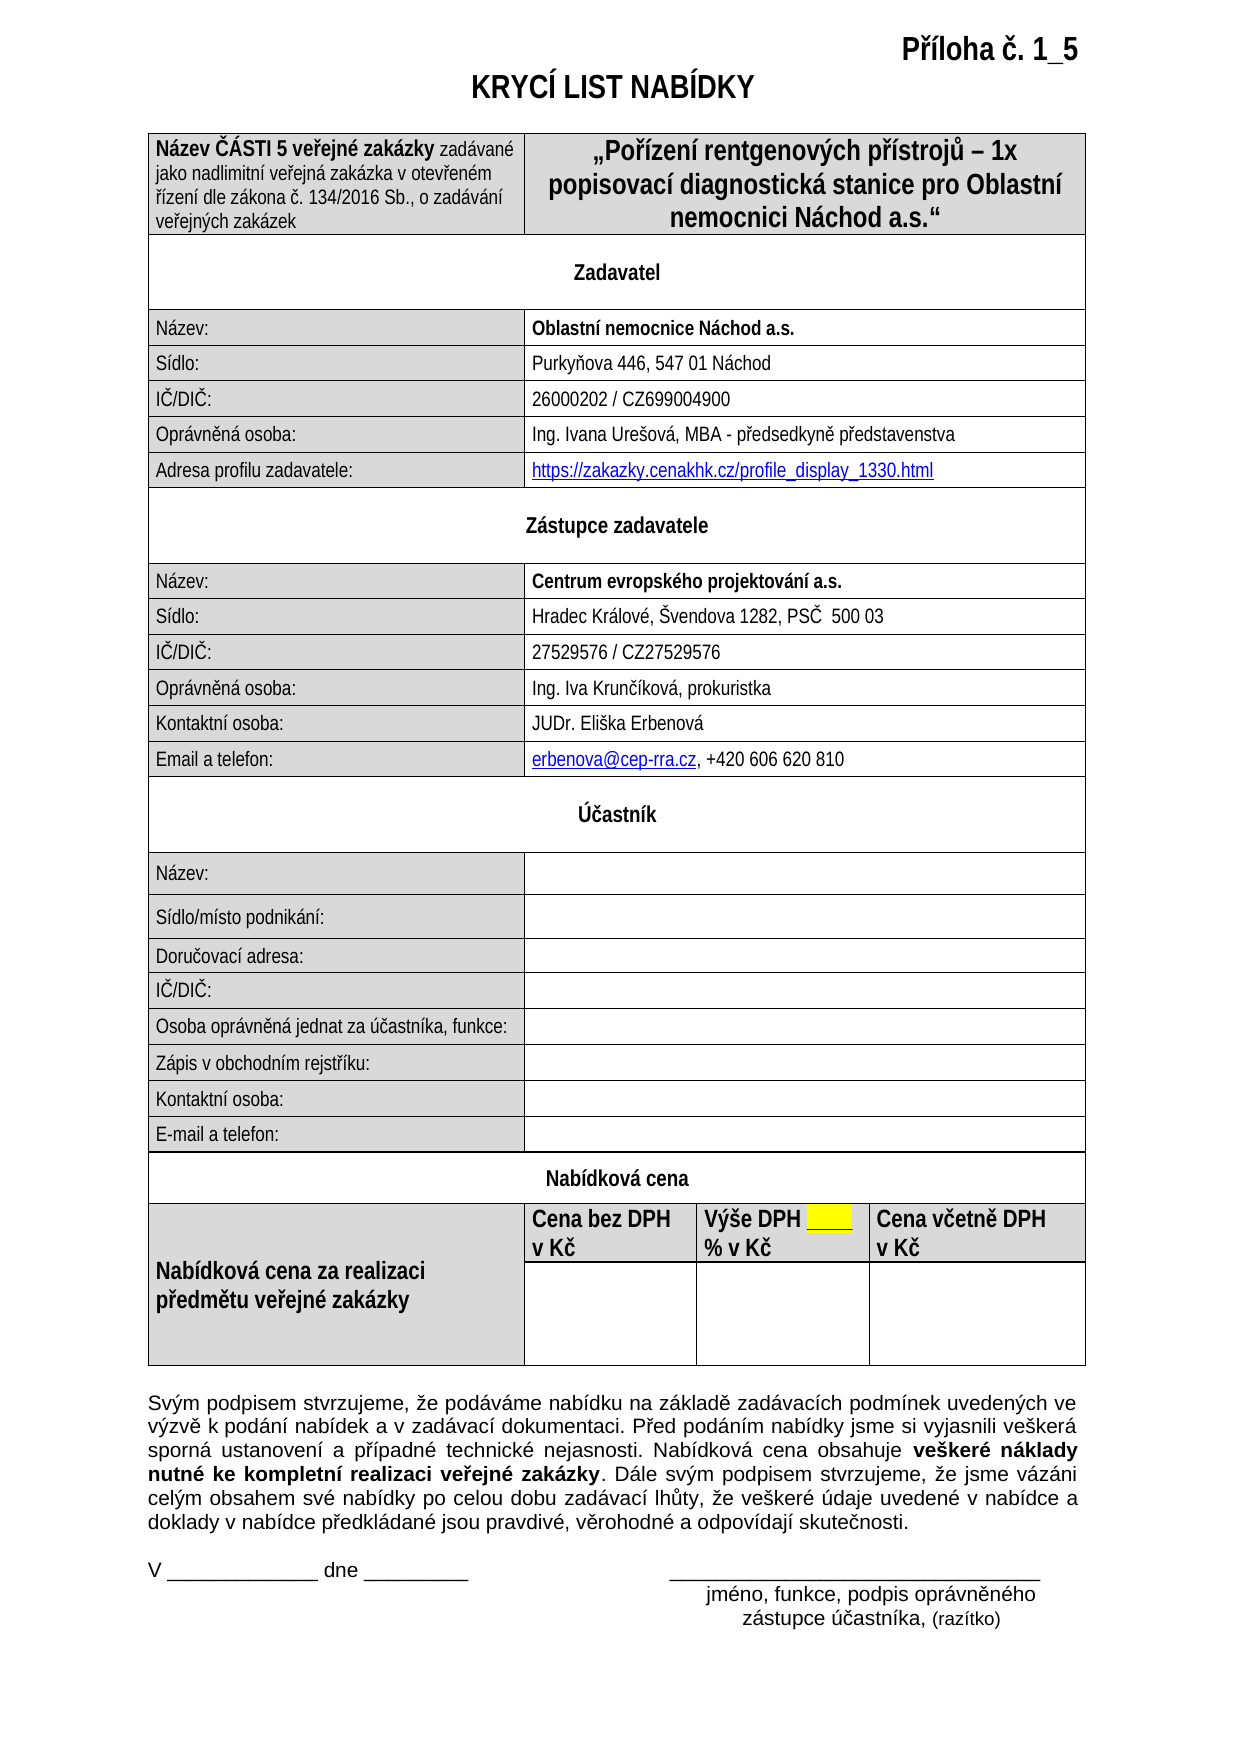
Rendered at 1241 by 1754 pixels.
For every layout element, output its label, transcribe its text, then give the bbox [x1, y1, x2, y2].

table_cell [525, 1117, 1085, 1151]
table_cell IČ/DIČ: [149, 973, 524, 1008]
table_cell Doručovací adresa: [149, 939, 524, 972]
table_cell Oblastní nemocnice Náchod a.s. [525, 310, 1085, 345]
table_cell Cena bez DPH v Kč [525, 1204, 696, 1261]
table_cell Název: [149, 310, 524, 345]
table_cell Adresa profilu zadavatele: [149, 453, 524, 487]
table_cell [525, 1081, 1085, 1116]
table_cell Zadavatel [149, 235, 1085, 309]
table_cell Cena včetně DPH v Kč [870, 1204, 1085, 1261]
table_cell Osoba oprávněná jednat za účastníka, funkce: [149, 1009, 524, 1044]
table_cell [525, 895, 1085, 938]
table_cell Email a telefon: [149, 742, 524, 776]
table_cell Výše DPH ____ % v Kč [697, 1204, 869, 1261]
text V _____________ dne _________ ________________________________ [148, 1558, 1078, 1582]
table_cell Sídlo: [149, 599, 524, 634]
table_cell IČ/DIČ: [149, 381, 524, 416]
table_cell Účastník [149, 777, 1085, 852]
table_cell IČ/DIČ: [149, 635, 524, 669]
table_cell E-mail a telefon: [149, 1117, 524, 1151]
table_cell Sídlo: [149, 346, 524, 380]
table_cell Zástupce zadavatele [149, 488, 1085, 562]
table_cell [870, 1263, 1085, 1365]
table_cell 26000202 / CZ699004900 [525, 381, 1085, 416]
table_cell [525, 939, 1085, 972]
table_header „Pořízení rentgenových přístrojů – 1x popisovací diagnostická stanice pro Oblastní nemocnici Náchod a.s.“ [525, 134, 1085, 234]
table_cell Název: [149, 853, 524, 894]
table_cell Ing. Iva Krunčíková, prokuristka [525, 670, 1085, 705]
table_cell Kontaktní osoba: [149, 1081, 524, 1116]
table_cell [525, 1045, 1085, 1080]
text Příloha č. 1_5 [148, 29, 1078, 68]
table_cell Název: [149, 564, 524, 598]
table_cell [525, 1263, 696, 1365]
table_cell Nabídková cena za realizaci předmětu veřejné zakázky [149, 1204, 524, 1365]
table_cell Hradec Králové, Švendova 1282, PSČ 500 03 [525, 599, 1085, 634]
table_cell https://zakazky.cenakhk.cz/profile_display_1330.html [525, 453, 1085, 487]
table_cell Oprávněná osoba: [149, 417, 524, 452]
table_cell Oprávněná osoba: [149, 670, 524, 705]
table_cell [525, 973, 1085, 1008]
table_cell Nabídková cena [149, 1153, 1085, 1203]
table_cell [525, 1009, 1085, 1044]
table_cell Zápis v obchodním rejstříku: [149, 1045, 524, 1080]
text jméno, funkce, podpis oprávněného zástupce účastníka, (razítko) [664, 1582, 1078, 1630]
text KRYCÍ LIST NABÍDKY [148, 68, 1078, 106]
table_cell Purkyňova 446, 547 01 Náchod [525, 346, 1085, 380]
table_cell [525, 853, 1085, 894]
table_cell erbenova@cep-rra.cz, +420 606 620 810 [525, 742, 1085, 776]
table_cell Sídlo/místo podnikání: [149, 895, 524, 938]
table_cell JUDr. Eliška Erbenová [525, 706, 1085, 741]
table_header Název ČÁSTI 5 veřejné zakázky zadávané jako nadlimitní veřejná zakázka v otevřeném řízení dle zákona č. 134/2016 Sb., o zadávání veřejných zakázek [149, 134, 524, 234]
table_cell Kontaktní osoba: [149, 706, 524, 741]
table_cell Centrum evropského projektování a.s. [525, 564, 1085, 598]
text Svým podpisem stvrzujeme, že podáváme nabídku na základě zadávacích podmínek uvedených ve výzvě k podání nabídek a v zadávací dokumentaci. Před podáním nabídky jsme si vyjasnili veškerá sporná ustanovení a případné technické nejasnosti. Nabídková cena obsahuje veškeré náklady nutné ke kompletní realizaci veřejné zakázky. Dále svým podpisem stvrzujeme, že jsme vázáni celým obsahem své nabídky po celou dobu zadávací lhůty, že veškeré údaje uvedené v nabídce a doklady v nabídce předkládané jsou pravdivé, věrohodné a odpovídají skutečnosti. [148, 1390, 1078, 1534]
table_cell [697, 1263, 869, 1365]
table_cell 27529576 / CZ27529576 [525, 635, 1085, 669]
table_cell Ing. Ivana Urešová, MBA - předsedkyně představenstva [525, 417, 1085, 452]
